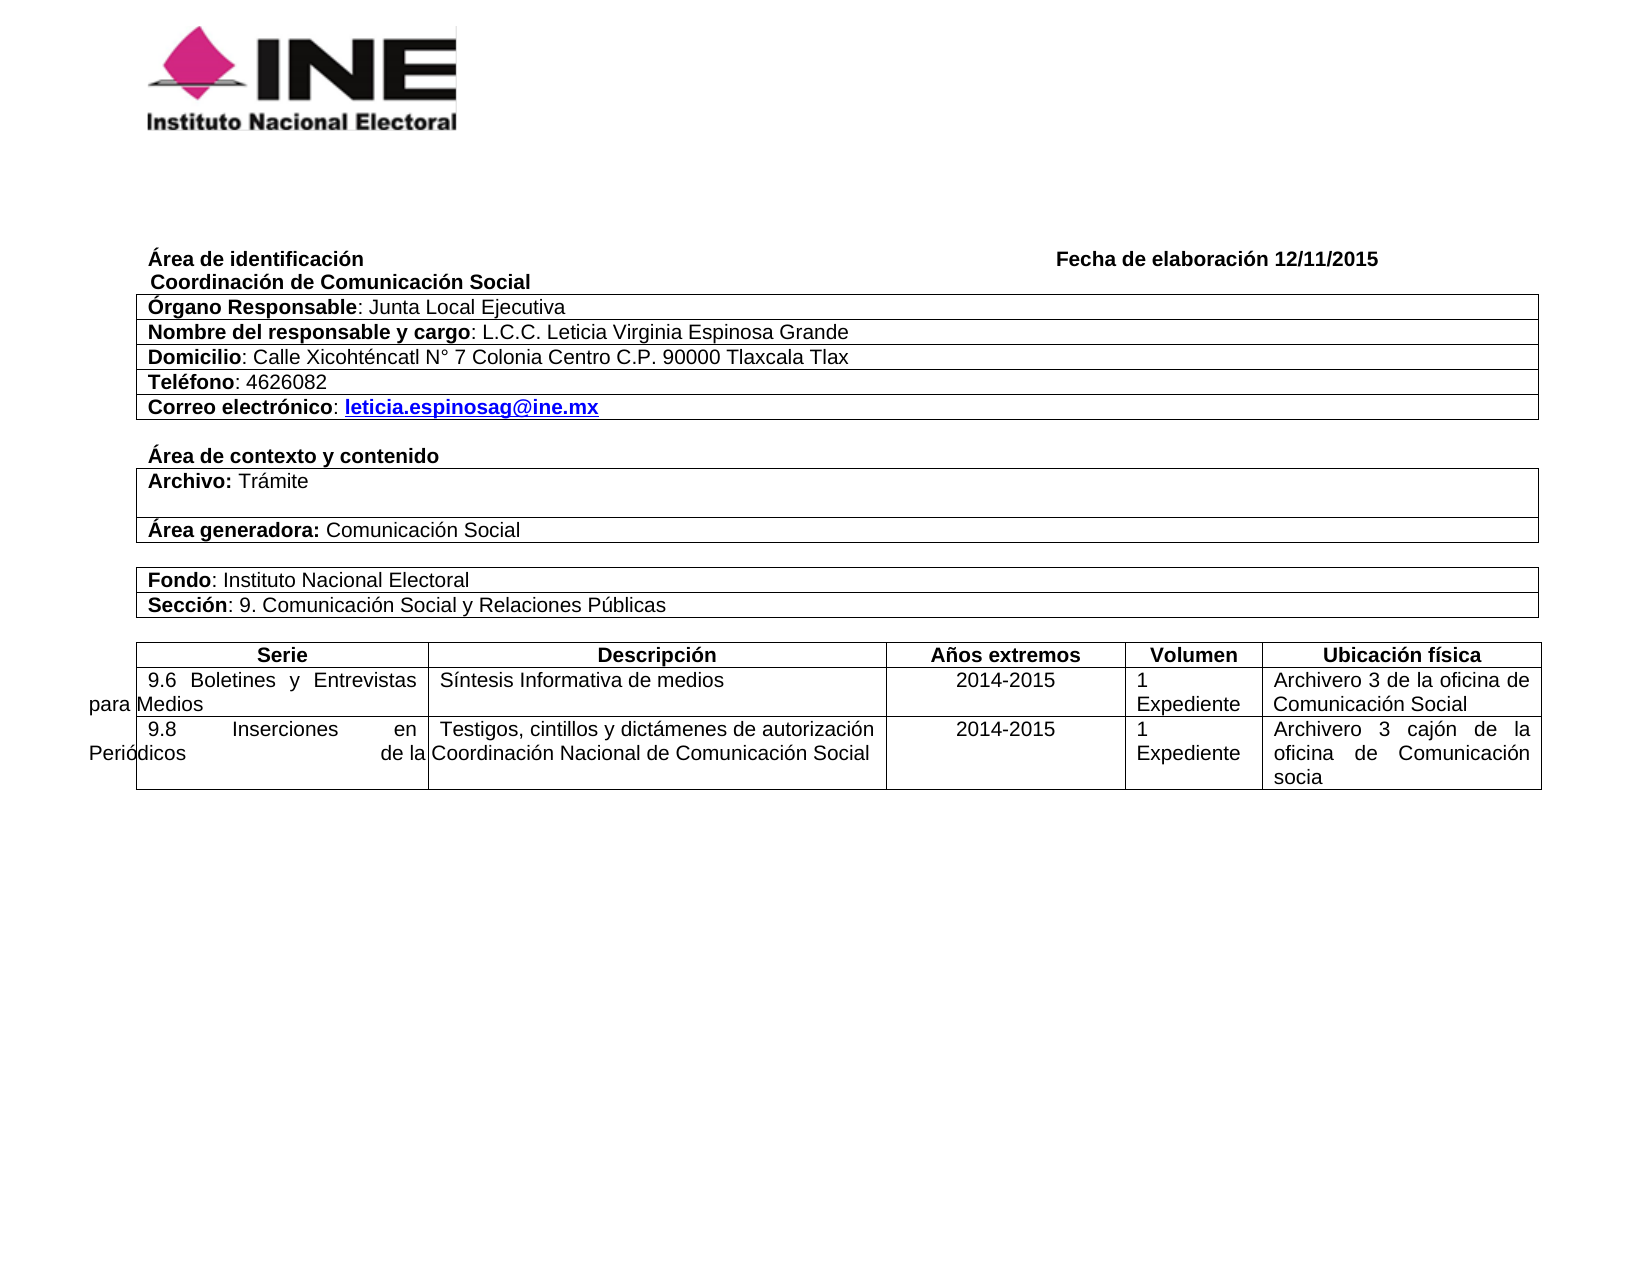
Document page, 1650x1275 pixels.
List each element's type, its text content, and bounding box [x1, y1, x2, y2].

table_header Fondo: Instituto Nacional Electoral [137, 568, 1538, 592]
table_cell Área generadora: Comunicación Social [137, 518, 1538, 542]
table_cell Archivero 3 cajón de la oficina de Comunicación socia [1263, 717, 1541, 789]
table_cell Teléfono: 4626082 [137, 370, 1538, 394]
text Área de identificación Fecha de elaboración 12/11/2015 [148, 246, 1506, 270]
table_header Descripción [429, 643, 886, 667]
table_header Serie [137, 643, 428, 667]
table_cell Síntesis Informativa de medios [429, 668, 886, 716]
table_cell 1 Expediente [1126, 717, 1262, 789]
text Área de contexto y contenido [89, 444, 1506, 468]
table_cell 9.6 Boletines y Entrevistas para Medios [137, 668, 428, 716]
table_cell Archivero 3 de la oficina de Comunicación Social [1263, 668, 1541, 716]
table_cell Testigos, cintillos y dictámenes de autorización de la Coordinación Nacional de Comunicación Social [429, 717, 886, 789]
table_header Ubicación física [1263, 643, 1541, 667]
table_cell Domicilio: Calle Xicohténcatl N° 7 Colonia Centro C.P. 90000 Tlaxcala Tlax [137, 345, 1538, 369]
table_header Archivo: Trámite [137, 469, 1538, 517]
table_cell Correo electrónico: leticia.espinosag@ine.mx [137, 395, 1538, 419]
table_header Años extremos [887, 643, 1125, 667]
table_header Volumen [1126, 643, 1262, 667]
table_cell Nombre del responsable y cargo: L.C.C. Leticia Virginia Espinosa Grande [137, 320, 1538, 344]
text Coordinación de Comunicación Social [133, 270, 1506, 294]
table_cell 1 Expediente [1126, 668, 1262, 716]
table_cell 2014-2015 [887, 668, 1125, 716]
table_header Órgano Responsable: Junta Local Ejecutiva [137, 295, 1538, 319]
picture [147, 26, 458, 132]
table_cell 2014-2015 [887, 717, 1125, 789]
table_cell Sección: 9. Comunicación Social y Relaciones Públicas [137, 593, 1538, 617]
table_cell 9.8 Inserciones en Periódicos [137, 717, 428, 789]
